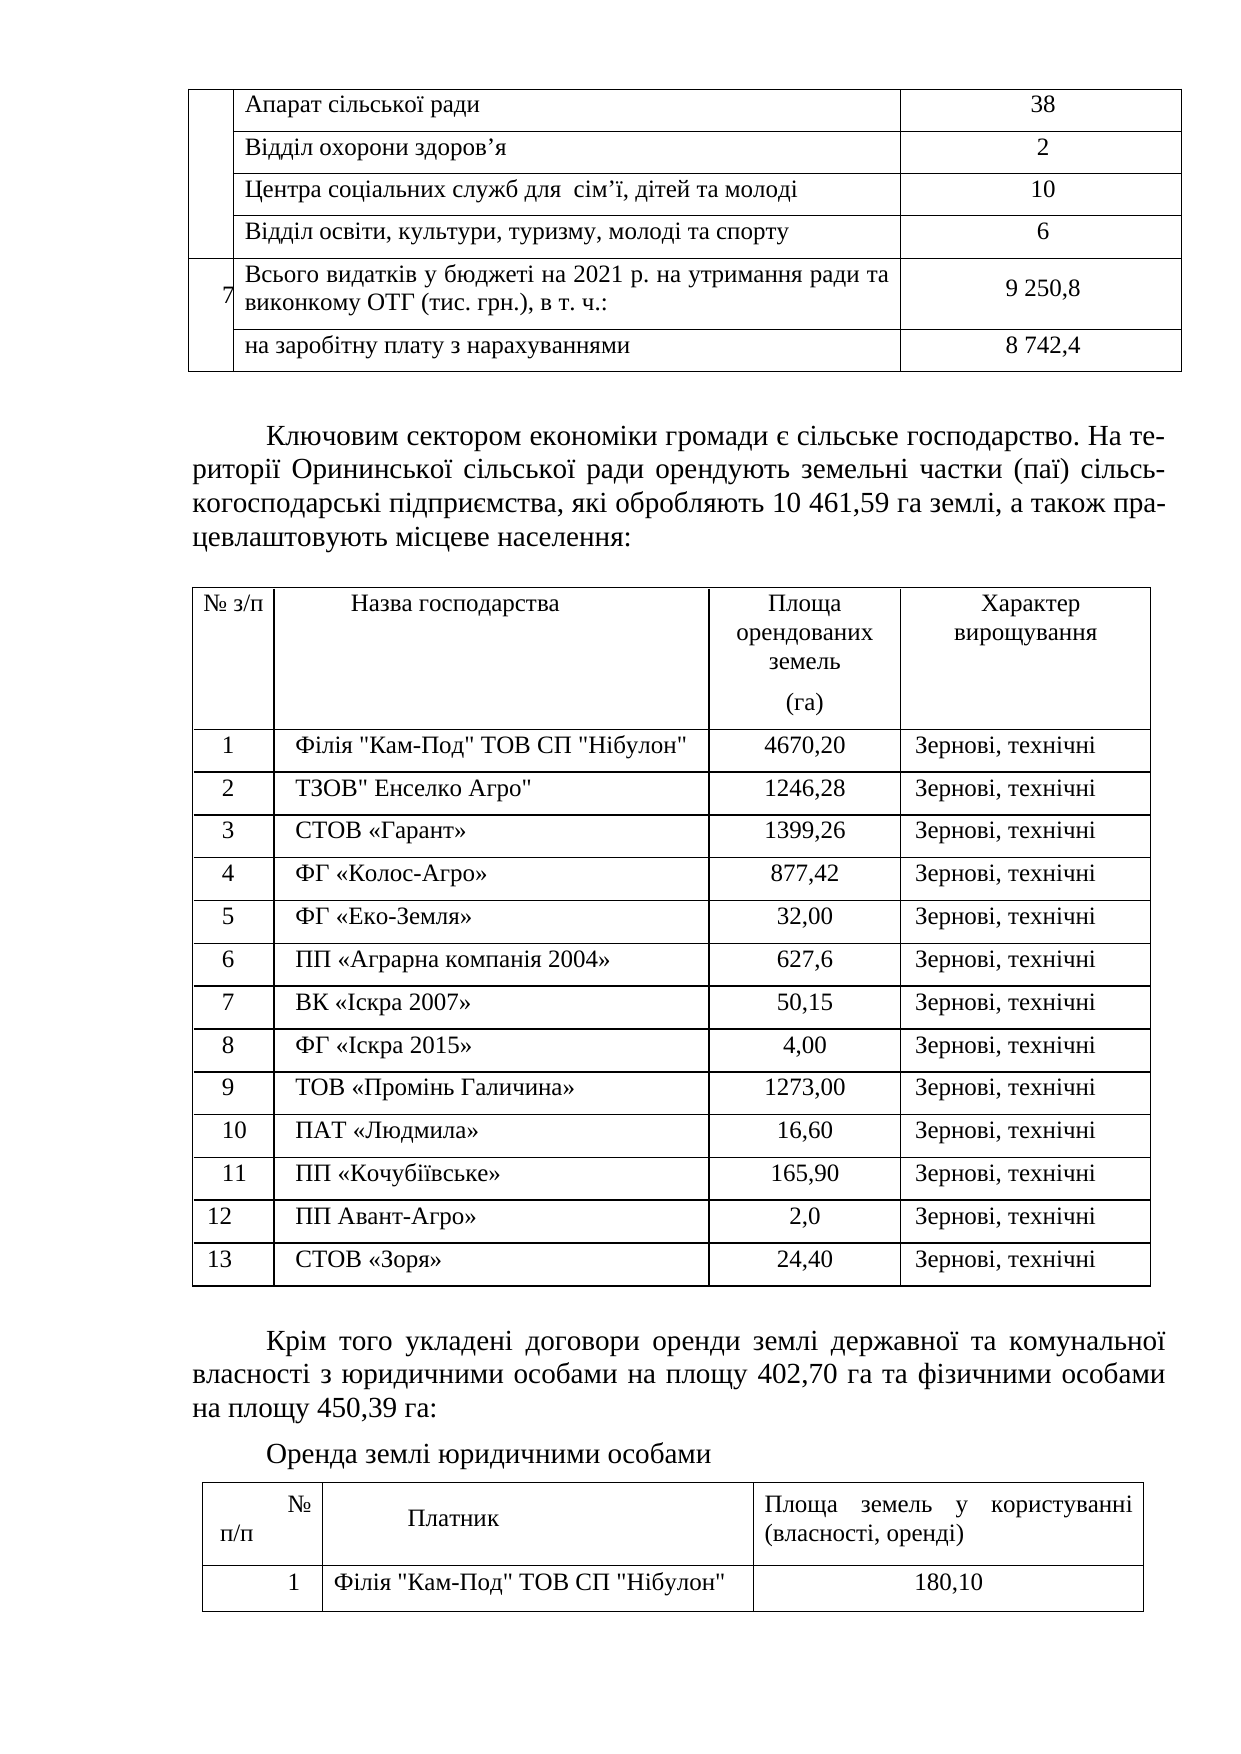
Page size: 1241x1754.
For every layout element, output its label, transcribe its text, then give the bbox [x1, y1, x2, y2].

table_cell 1 [193, 730, 273, 771]
table_cell 627,6 [710, 944, 900, 985]
table_cell СТОВ «Зоря» [275, 1244, 708, 1285]
text Крім того укладені договори оренди землі державної та комунальної власності з юридичними особами на площу 402,70 га та фізичними особами на площу 450,39 га: [192, 1323, 1167, 1424]
table_cell ПП «Аграрна компанія 2004» [275, 944, 708, 985]
table_cell Зернові, технічні [901, 987, 1150, 1028]
table_cell СТОВ «Гарант» [275, 816, 708, 857]
table_cell ТЗОВ" Енселко Агро" [275, 773, 708, 814]
table_cell Зернові, технічні [901, 1030, 1150, 1071]
table_cell 2,0 [710, 1201, 900, 1242]
table_cell 877,42 [710, 858, 900, 900]
table_cell Зернові, технічні [901, 858, 1150, 900]
table_cell Зернові, технічні [901, 901, 1150, 942]
table_header Площа орендованих земель (га) [710, 588, 900, 728]
table_cell 4670,20 [710, 730, 900, 771]
table_cell 1246,28 [710, 773, 900, 814]
table_cell 5 [193, 901, 273, 942]
table_cell ТОВ «Промінь Галичина» [275, 1073, 708, 1114]
table_cell ПП «Кочубіївське» [275, 1158, 708, 1199]
table_cell ФГ «Іскра 2015» [275, 1030, 708, 1071]
table_cell Зернові, технічні [901, 944, 1150, 985]
table_cell Зернові, технічні [901, 1073, 1150, 1114]
table_cell Відділ охорони здоров’я [234, 132, 900, 173]
table_cell 13 [193, 1243, 273, 1285]
table_cell 8 [193, 1029, 273, 1071]
table_cell Зернові, технічні [901, 773, 1150, 814]
table_cell 7 [189, 259, 233, 371]
table_cell 50,15 [710, 987, 900, 1028]
table_cell Зернові, технічні [901, 1115, 1150, 1157]
table_cell 16,60 [710, 1115, 900, 1157]
table_cell 4,00 [710, 1030, 900, 1071]
table_header Характер вирощування [901, 588, 1150, 728]
table_cell ПП Авант-Агро» [275, 1201, 708, 1242]
table_cell 2 [901, 132, 1181, 173]
table_header № з/п [193, 588, 274, 728]
table_cell Філія "Кам-Под" ТОВ СП "Нібулон" [275, 730, 708, 771]
table_cell 1273,00 [710, 1073, 900, 1114]
table_cell Відділ освіти, культури, туризму, молоді та спорту [234, 216, 900, 258]
table_cell 1399,26 [710, 816, 900, 857]
table_cell 10 [901, 174, 1181, 215]
table_cell 6 [193, 944, 273, 985]
table_cell ФГ «Еко-Земля» [275, 901, 708, 942]
text Ключовим сектором економіки громади є сільське господарство. На те-риторії Орининської сільської ради орендують земельні частки (паї) сільсь-когосподарські підприємства, які обробляють 10 461,59 га землі, а також пра-цевлаштовують місцеве населення: [192, 418, 1167, 552]
table_header Площа земель у користуванні (власності, оренді) [754, 1483, 1143, 1565]
table_cell 8 742,4 [901, 330, 1181, 371]
table_header № п/п [203, 1483, 322, 1565]
table_cell Філія "Кам-Под" ТОВ СП "Нібулон" [323, 1566, 753, 1611]
table_cell ФГ «Колос-Агро» [275, 858, 708, 900]
table_cell 12 [193, 1200, 273, 1242]
table_cell 3 [193, 815, 273, 857]
table_cell 180,10 [754, 1566, 1143, 1611]
table_cell Зернові, технічні [901, 1158, 1150, 1199]
table_cell 4 [193, 858, 273, 900]
table_cell 9 250,8 [901, 259, 1181, 329]
table_cell ВК «Іскра 2007» [275, 987, 708, 1028]
table_cell 6 [901, 216, 1181, 258]
table_cell 24,40 [710, 1244, 900, 1285]
table_cell Зернові, технічні [901, 816, 1150, 857]
table_cell 2 [193, 772, 273, 814]
table_cell 32,00 [710, 901, 900, 942]
table_cell ПАТ «Людмила» [275, 1115, 708, 1157]
table_header Платник [323, 1483, 753, 1565]
table_cell на заробітну плату з нарахуваннями [234, 330, 900, 371]
table_cell 7 [193, 986, 273, 1028]
text Оренда землі юридичними особами [192, 1436, 1167, 1470]
table_cell 38 [901, 90, 1181, 131]
table_cell 165,90 [710, 1158, 900, 1199]
table_cell Зернові, технічні [901, 1201, 1150, 1242]
table_cell Всього видатків у бюджеті на 2021 р. на утримання ради та виконкому ОТГ (тис. грн.), в т. ч.: [234, 259, 900, 329]
table_header Назва господарства [275, 588, 709, 728]
table_cell Апарат сільської ради [234, 90, 900, 131]
table_cell Зернові, технічні [901, 1244, 1150, 1285]
table_cell 1 [203, 1566, 322, 1611]
table_cell Зернові, технічні [901, 730, 1150, 771]
table_cell 9 [193, 1072, 273, 1114]
table_cell 11 [193, 1158, 273, 1199]
table_cell Центра соціальних служб для сім’ї, дітей та молоді [234, 174, 900, 215]
table_cell 10 [193, 1115, 273, 1157]
